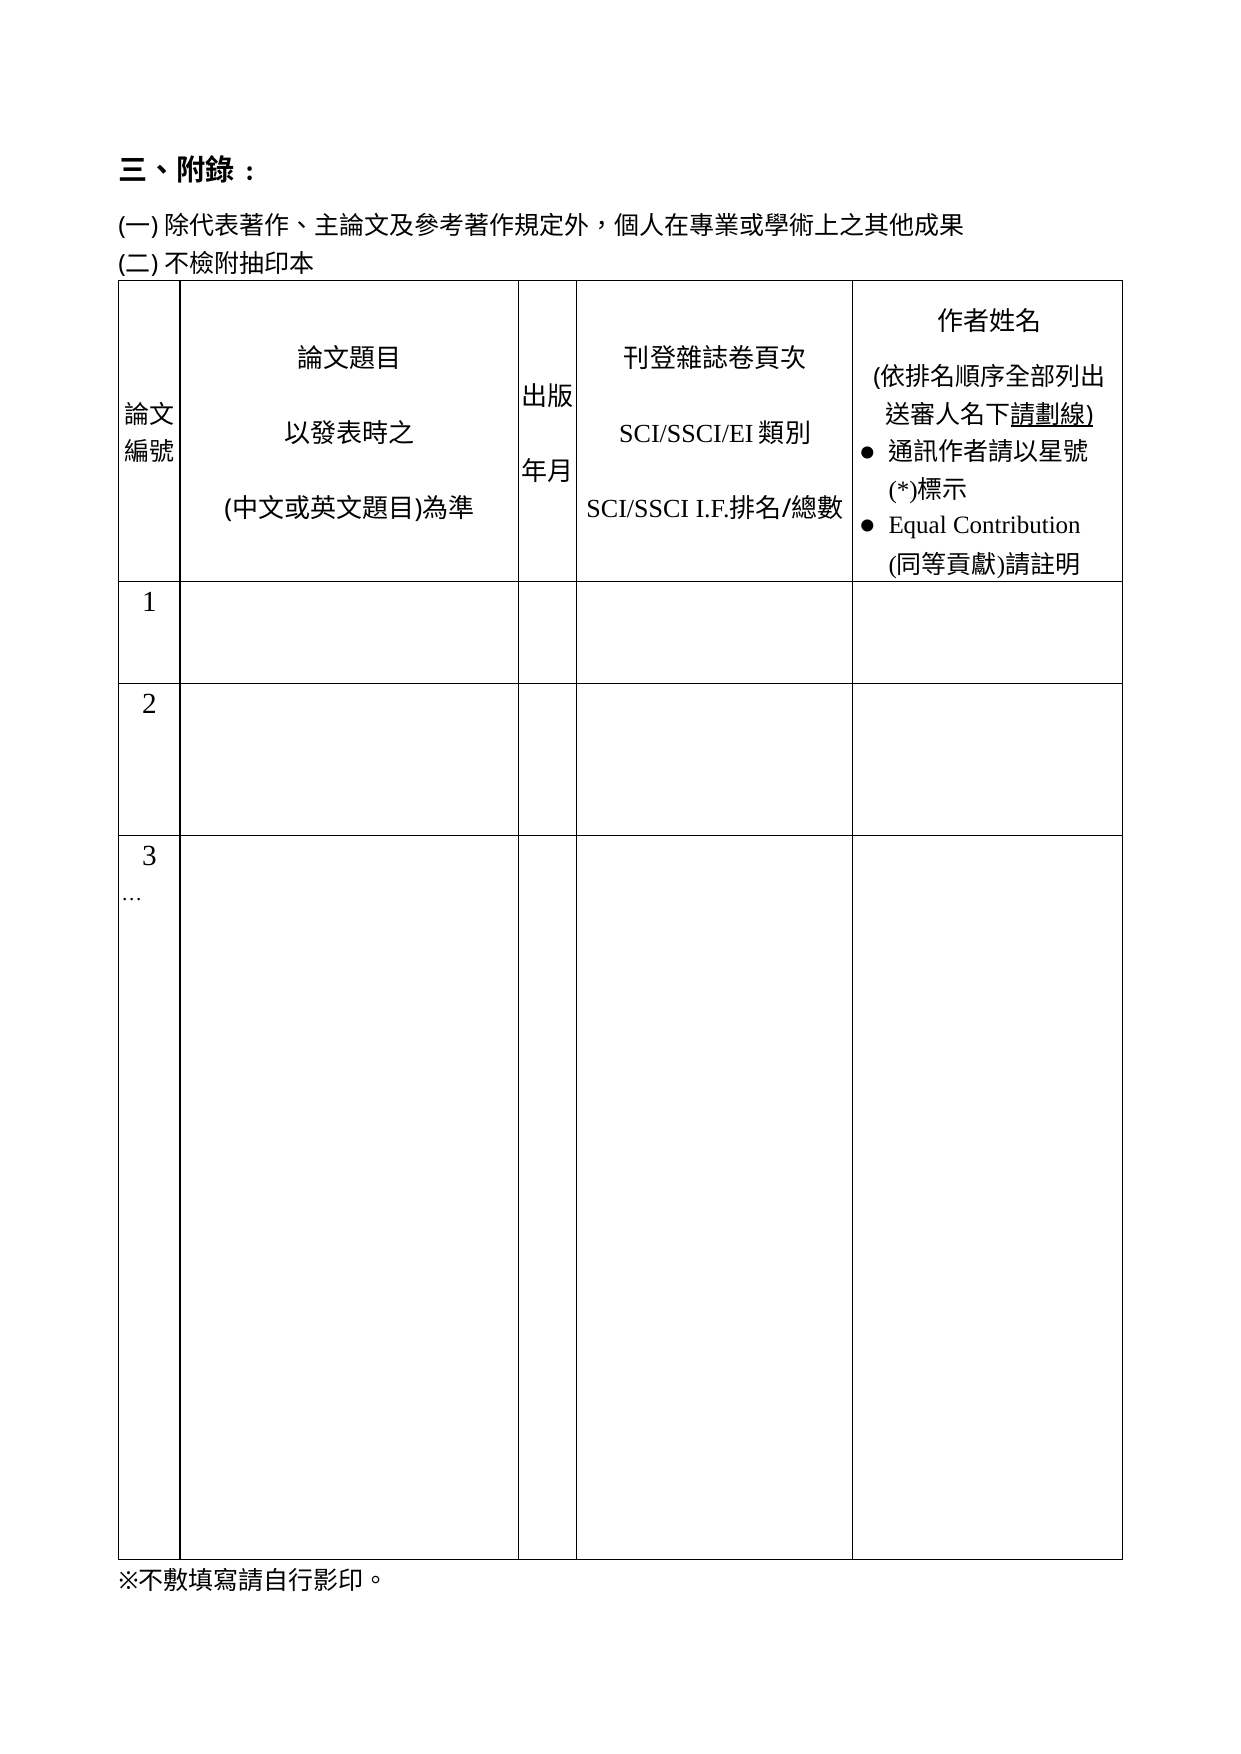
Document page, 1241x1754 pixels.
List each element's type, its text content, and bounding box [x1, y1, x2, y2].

table_cell [577, 836, 852, 1559]
table_cell [853, 836, 1122, 1559]
table_header 論文題目 以發表時之 (中文或英文題目)為準 [181, 281, 518, 581]
table_cell [853, 684, 1122, 835]
table_cell [519, 684, 576, 835]
table_header 刊登雜誌卷頁次 SCI/SSCI/EI類別 SCI/SSCI I.F.排名/總數 [577, 281, 852, 581]
table_cell [577, 684, 852, 835]
table_header 作者姓名 (依排名順序全部列出 送審人名下請劃線) 通訊作者請以星號 (*)標示 Equal Contribution (同等貢獻)請註明 [853, 281, 1122, 581]
table_cell [181, 582, 518, 683]
table_header 論文編號 [119, 281, 179, 581]
text ※不敷填寫請自行影印。 [118, 1560, 1122, 1598]
table_cell [181, 836, 518, 1559]
text 三、附錄﹕ [118, 130, 1122, 205]
text (二) 不檢附抽印本 [118, 243, 1122, 280]
table_cell 1 [119, 582, 179, 683]
text (一) 除代表著作、主論文及參考著作規定外，個人在專業或學術上之其他成果 [118, 205, 1122, 243]
table_header 出版年月 [519, 281, 576, 581]
table_cell 3 … [119, 836, 179, 1559]
table_cell [181, 684, 518, 835]
table_cell [519, 836, 576, 1559]
table_cell [577, 582, 852, 683]
table_cell 2 [119, 684, 179, 835]
table_cell [519, 582, 576, 683]
table_cell [853, 582, 1122, 683]
